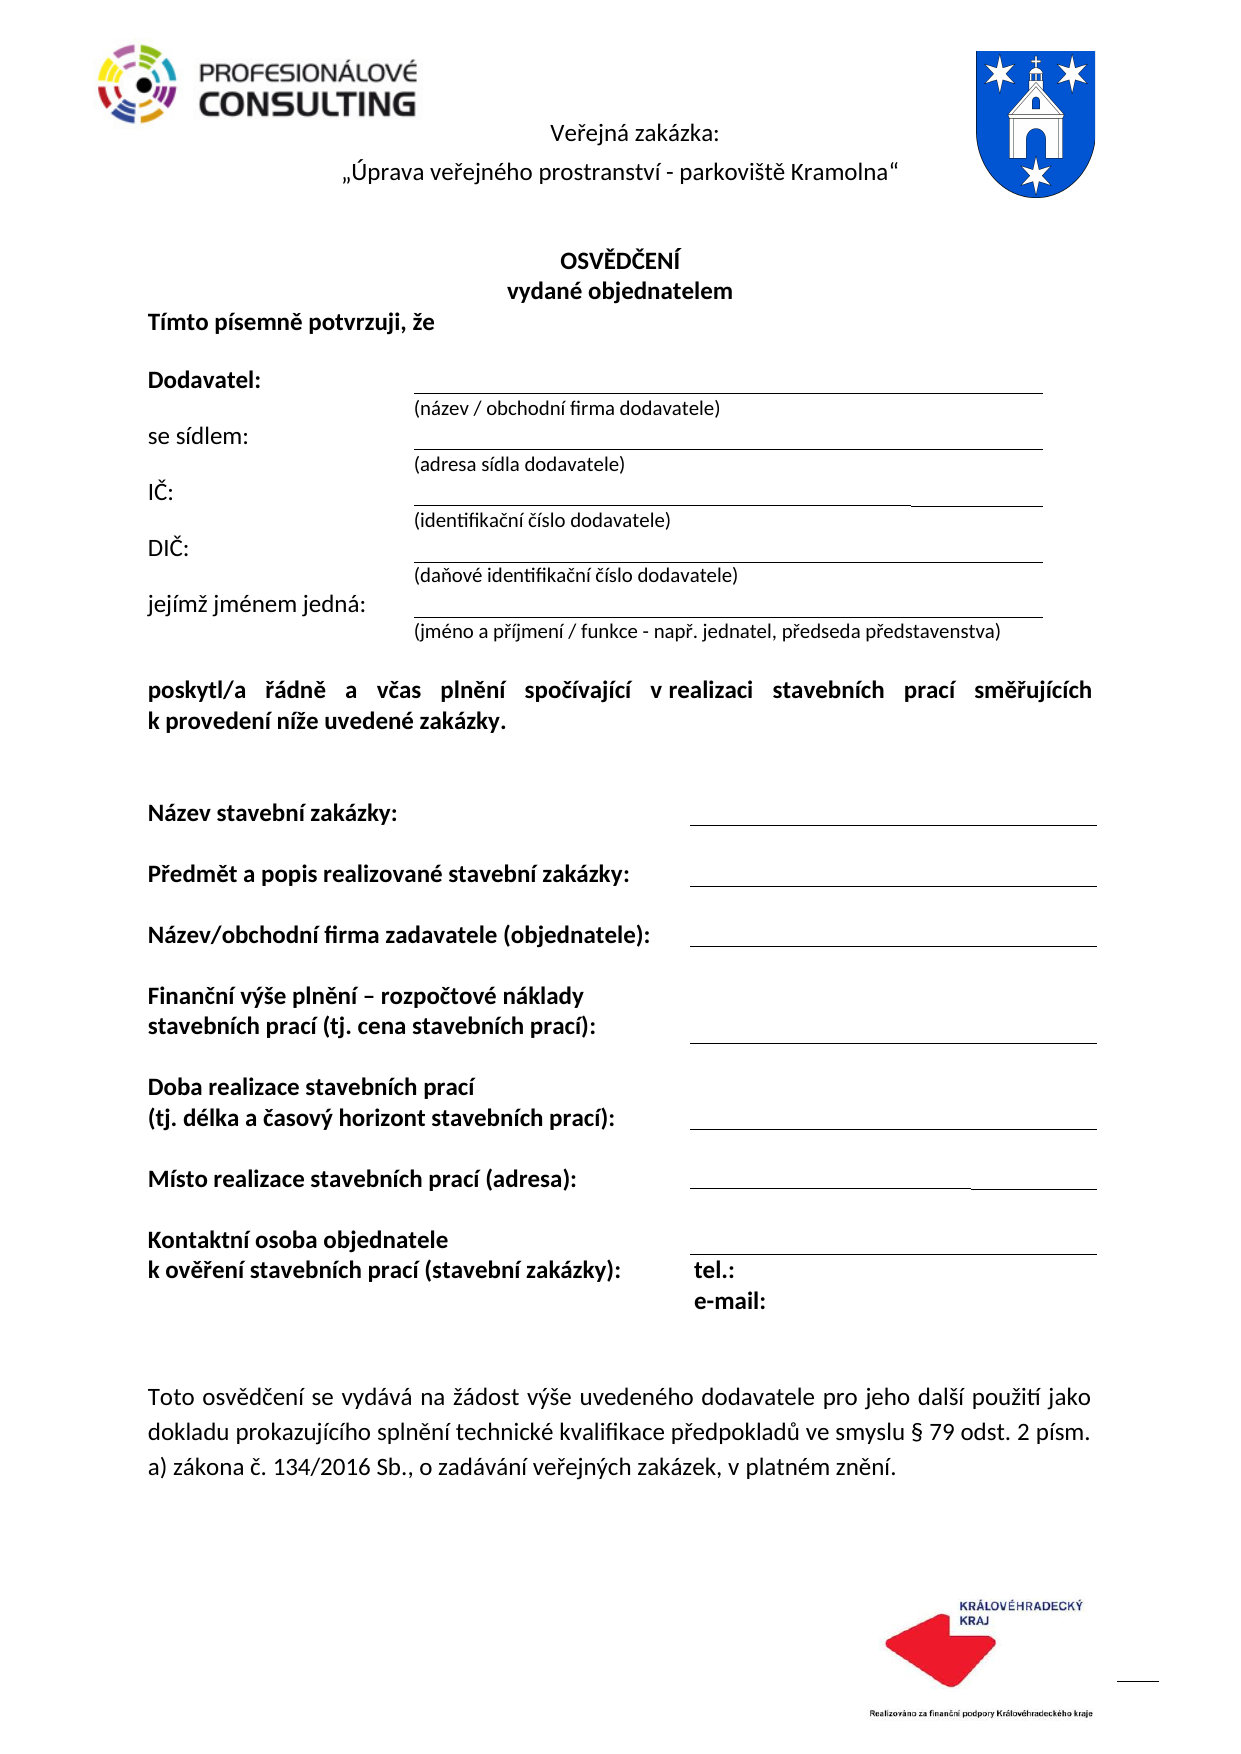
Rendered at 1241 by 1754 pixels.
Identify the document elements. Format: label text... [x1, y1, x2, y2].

picture [866, 1586, 1102, 1725]
text (jméno a příjmení / funkce - např. jednatel, předseda představenstva) [148, 619, 1093, 644]
text e-mail: [148, 1285, 1093, 1316]
text k ověření stavebních prací (stavební zakázky): tel.: [148, 1254, 1093, 1285]
text OSVĚDČENÍ [148, 245, 1093, 275]
text IČ: [148, 476, 1093, 507]
text Finanční výše plnění – rozpočtové náklady [148, 980, 1093, 1010]
text se sídlem: [148, 420, 1093, 451]
text Toto osvědčení se vydává na žádost výše uvedeného dodavatele pro jeho další použití jako dokladu prokazujícího splnění technické kvalifikace předpokladů ve smyslu § 79 odst. 2 písm. a) zákona č. 134/2016 Sb., o zadávání veřejných zakázek, v platném znění. [148, 1381, 1093, 1482]
text Název/obchodní firma zadavatele (objednatele): [148, 919, 1093, 949]
text (daňové identifikační číslo dodavatele) [148, 563, 1093, 588]
text (název / obchodní firma dodavatele) [148, 395, 1093, 420]
text (tj. délka a časový horizont stavebních prací): [148, 1102, 1093, 1132]
text (adresa sídla dodavatele) [148, 451, 1093, 476]
text DIČ: [148, 532, 1093, 563]
picture [92, 38, 423, 130]
text Předmět a popis realizované stavební zakázky: [148, 858, 1093, 888]
text Kontaktní osoba objednatele [148, 1224, 1093, 1254]
text (identifikační číslo dodavatele) [148, 507, 1093, 532]
text poskytl/a řádně a včas plnění spočívající v realizaci stavebních prací směřujících k provedení níže uvedené zakázky. [148, 674, 1093, 736]
text Tímto písemně potvrzuji, že [148, 306, 1093, 336]
picture [976, 51, 1096, 198]
text vydané objednatelem [148, 275, 1093, 306]
text Název stavební zakázky: [148, 797, 1093, 827]
text Místo realizace stavebních prací (adresa): [148, 1163, 1093, 1193]
text jejímž jménem jedná: [148, 588, 1093, 619]
text Doba realizace stavebních prací [148, 1071, 1093, 1102]
text stavebních prací (tj. cena stavebních prací): [148, 1010, 1093, 1041]
text Dodavatel: [148, 364, 1093, 395]
